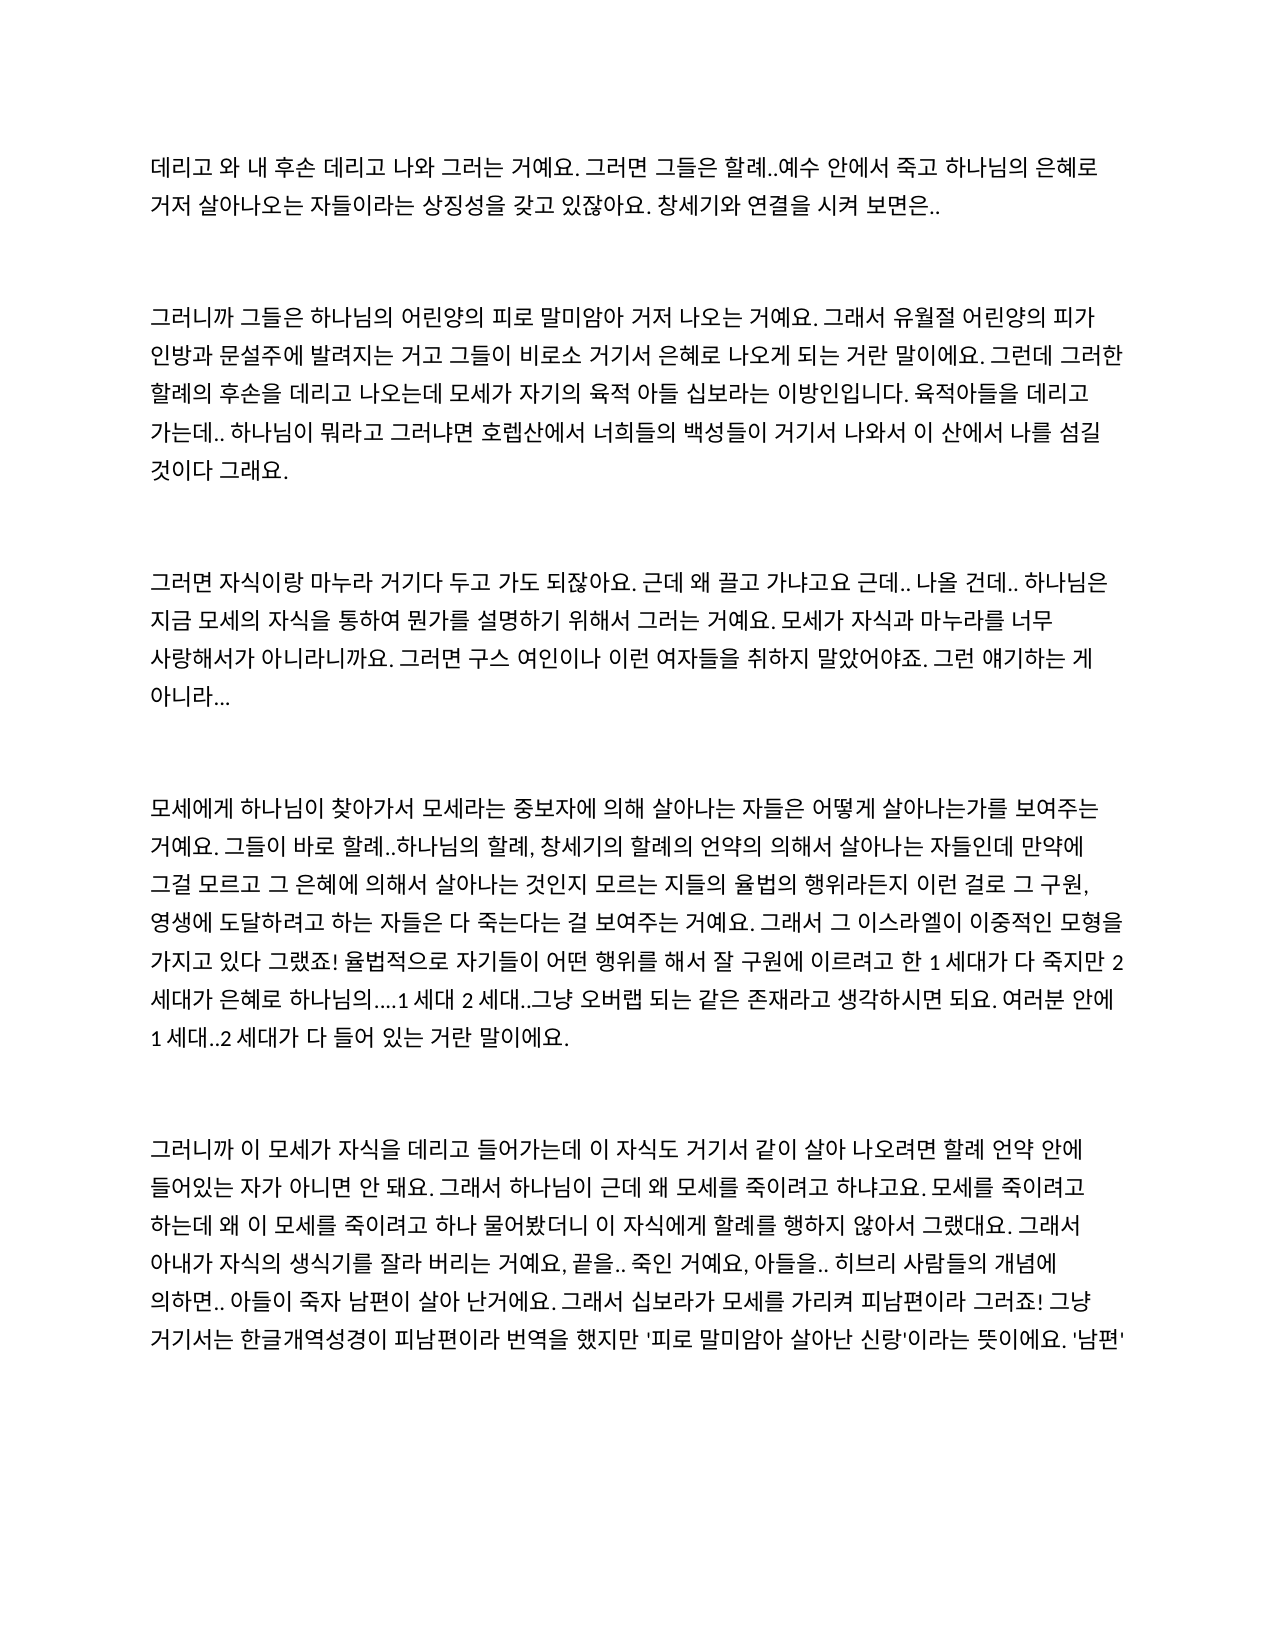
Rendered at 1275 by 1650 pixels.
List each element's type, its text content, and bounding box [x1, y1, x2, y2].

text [150, 150, 1125, 221]
text 그러니까 이 모세가 자식을 데리고 들어가는데 이 자식도 거기서 같이 살아 나오려면 할례 언약 안에 들어있는 자가 아니면 안 돼요. 그래서 하나님이 근데 왜 모세를 죽이려고 하냐고요. 모세를 죽이려고 하는데 왜 이 모세를 죽이려고 하나 물어봤더니 이 자식에게 할례를 행하지 않아서 그랬대요. 그래서 아내가 자식의 생식기를 잘라 버리는 거예요, 끝을.. 죽인 거예요, 아들을.. 히브리 사람들의 개념에 의하면.. 아들이 죽자 남편이 살아 난거에요. 그래서 십보라가 모세를 가리켜 피남편이라 그러죠! 그냥 거기서는 한글개역성경이 피남편이라 번역을 했지만 '피로 말미암아 살아난 신랑'이라는 뜻이에요. '남편' [150, 1132, 1125, 1356]
text 그러면 자식이랑 마누라 거기다 두고 가도 되잖아요. 근데 왜 끌고 가냐고요 근데.. 나올 건데.. 하나님은 지금 모세의 자식을 통하여 뭔가를 설명하기 위해서 그러는 거예요. 모세가 자식과 마누라를 너무 사랑해서가 아니라니까요. 그러면 구스 여인이나 이런 여자들을 취하지 말았어야죠. 그런 얘기하는 게 아니라... [150, 564, 1125, 712]
text 그러니까 그들은 하나님의 어린양의 피로 말미암아 거저 나오는 거예요. 그래서 유월절 어린양의 피가 인방과 문설주에 발려지는 거고 그들이 비로소 거기서 은혜로 나오게 되는 거란 말이에요. 그런데 그러한 할례의 후손을 데리고 나오는데 모세가 자기의 육적 아들 십보라는 이방인입니다. 육적아들을 데리고 가는데.. 하나님이 뭐라고 그러냐면 호렙산에서 너희들의 백성들이 거기서 나와서 이 산에서 나를 섬길 것이다 그래요. [150, 300, 1125, 486]
text 모세에게 하나님이 찾아가서 모세라는 중보자에 의해 살아나는 자들은 어떻게 살아나는가를 보여주는 거예요. 그들이 바로 할례..하나님의 할례, 창세기의 할례의 언약의 의해서 살아나는 자들인데 만약에 그걸 모르고 그 은혜에 의해서 살아나는 것인지 모르는 지들의 율법의 행위라든지 이런 걸로 그 구원, 영생에 도달하려고 하는 자들은 다 죽는다는 걸 보여주는 거예요. 그래서 그 이스라엘이 이중적인 모형을 가지고 있다 그랬죠! 율법적으로 자기들이 어떤 행위를 해서 잘 구원에 이르려고 한 1세대가 다 죽지만 2세대가 은혜로 하나님의....1세대 2세대..그냥 오버랩 되는 같은 존재라고 생각하시면 되요. 여러분 안에 1세대..2세대가 다 들어 있는 거란 말이에요. [150, 791, 1125, 1053]
